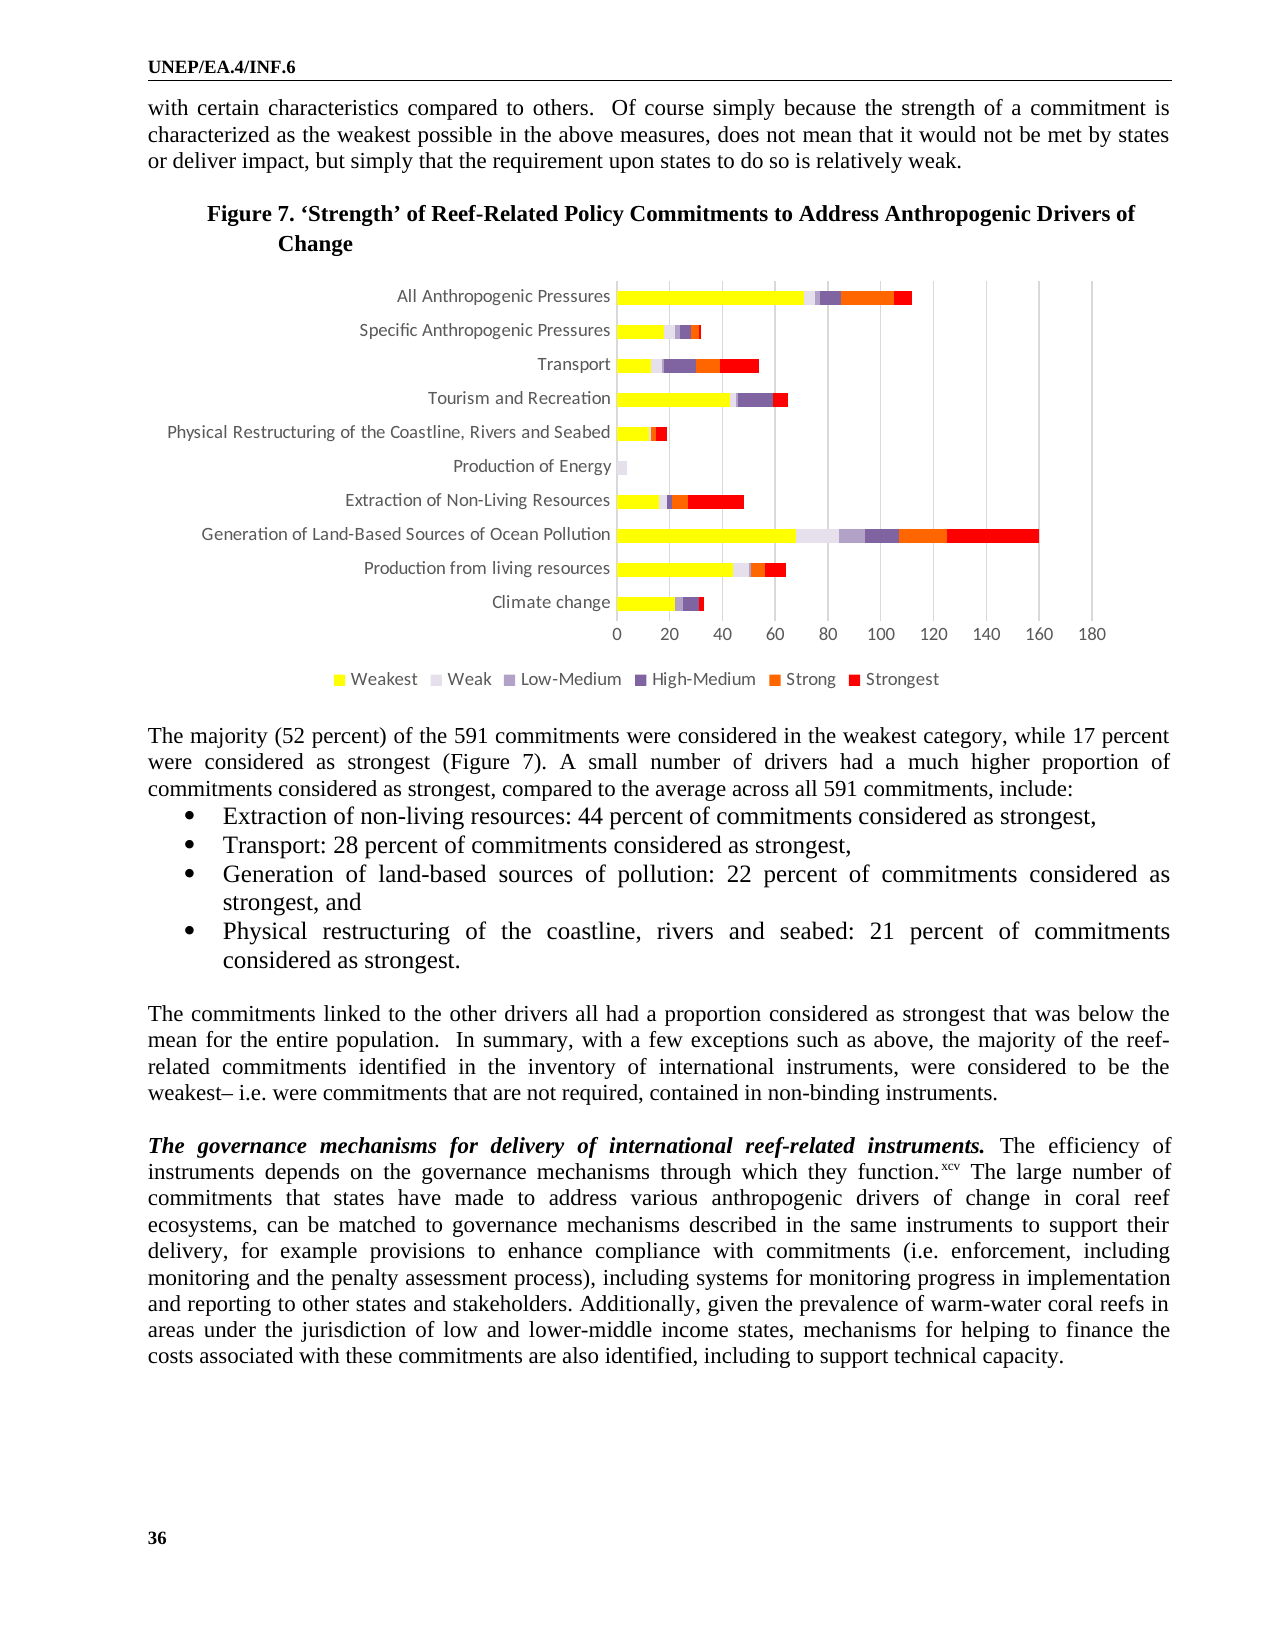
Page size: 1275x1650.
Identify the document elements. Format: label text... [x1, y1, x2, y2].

text The majority (52 percent) of the 591 commitments were considered in the weakest category, while 17 percent were considered as strongest (Figure 7). A small number of drivers had a much higher proportion of commitments considered as strongest, compared to the average across all 591 commitments, include: [148, 722, 1172, 801]
list Extraction of non-living resources: 44 percent of commitments considered as strongest, [185, 801, 1172, 830]
list Transport: 28 percent of commitments considered as strongest, [185, 830, 1172, 859]
list Generation of land-based sources of pollution: 22 percent of commitments considered as strongest, and [185, 859, 1172, 916]
subtitle Figure 7. ‘Strength’ of Reef-Related Policy Commitments to Address Anthropogenic Drivers of Change [207, 200, 1172, 256]
text The governance mechanisms for delivery of international reef-related instruments. The efficiency of instruments depends on the governance mechanisms through which they function. The large number of commitments that states have made to address various anthropogenic drivers of change in coral reef ecosystems, can be matched to governance mechanisms described in the same instruments to support their delivery, for example provisions to enhance compliance with commitments (i.e. enforcement, including monitoring and the penalty assessment process), including systems for monitoring progress in implementation and reporting to other states and stakeholders. Additionally, given the prevalence of warm-water coral reefs in areas under the jurisdiction of low and lower-middle income states, mechanisms for helping to finance the costs associated with these commitments are also identified, including to support technical capacity. [148, 1132, 1172, 1369]
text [148, 94, 1172, 173]
text The commitments linked to the other drivers all had a proportion considered as strongest that was below the mean for the entire population. In summary, with a few exceptions such as above, the majority of the reef-related commitments identified in the inventory of international instruments, were considered to be the weakest– i.e. were commitments that are not required, contained in non-binding instruments. [148, 1000, 1172, 1105]
list Physical restructuring of the coastline, rivers and seabed: 21 percent of commitments considered as strongest. [185, 916, 1172, 974]
